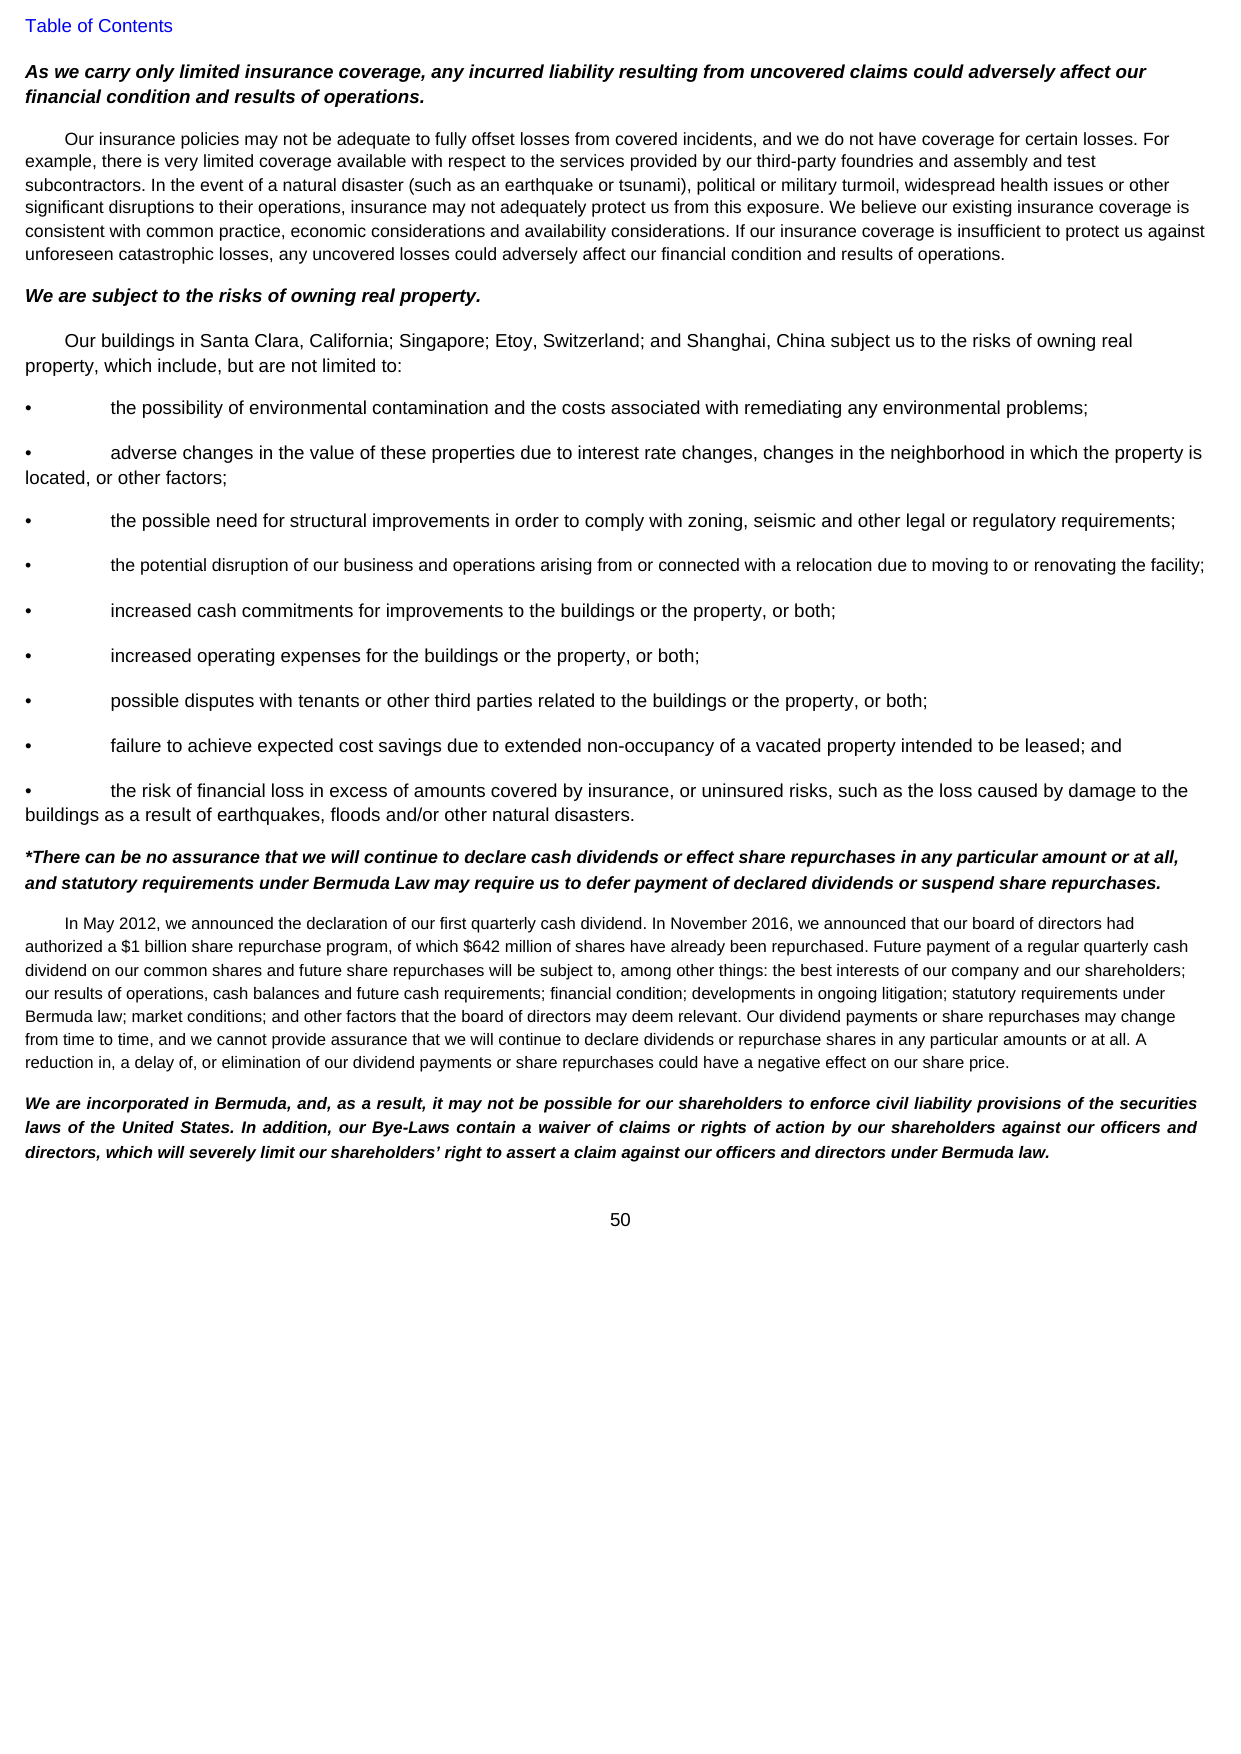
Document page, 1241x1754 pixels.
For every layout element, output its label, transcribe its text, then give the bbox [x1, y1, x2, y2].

text Our insurance policies may not be adequate to fully offset losses from covered incidents, and we do not have coverage for certain losses. For example, there is very limited coverage available with respect to the services provided by our third-party foundries and assembly and test subcontractors. In the event of a natural disaster (such as an earthquake or tsunami), political or military turmoil, widespread health issues or other significant disruptions to their operations, insurance may not adequately protect us from this exposure. We believe our existing insurance coverage is consistent with common practice, economic considerations and availability considerations. If our insurance coverage is insufficient to protect us against unforeseen catastrophic losses, any uncovered losses could adversely affect our financial condition and results of operations. [25, 128, 1215, 264]
text We are subject to the risks of owning real property. [25, 285, 1215, 306]
list increased operating expenses for the buildings or the property, or both; [25, 644, 1215, 666]
list possible disputes with tenants or other third parties related to the buildings or the property, or both; [25, 689, 1215, 711]
text *There can be no assurance that we will continue to declare cash dividends or effect share repurchases in any particular amount or at all, and statutory requirements under Bermuda Law may require us to defer payment of declared dividends or suspend share repurchases. [25, 847, 1197, 893]
text Our buildings in Santa Clara, California; Singapore; Etoy, Switzerland; and Shanghai, China subject us to the risks of owning real property, which include, but are not limited to: [25, 330, 1163, 376]
text We are incorporated in Bermuda, and, as a result, it may not be possible for our shareholders to enforce civil liability provisions of the securities laws of the United States. In addition, our Bye-Laws contain a waiver of claims or rights of action by our shareholders against our officers and directors, which will severely limit our shareholders’ right to assert a claim against our officers and directors under Bermuda law. [25, 1093, 1199, 1162]
text In May 2012, we announced the declaration of our first quarterly cash dividend. In November 2016, we announced that our board of directors had authorized a $1 billion share repurchase program, of which $642 million of shares have already been repurchased. Future payment of a regular quarterly cash dividend on our common shares and future share repurchases will be subject to, among other things: the best interests of our company and our shareholders; our results of operations, cash balances and future cash requirements; financial condition; developments in ongoing litigation; statutory requirements under Bermuda law; market conditions; and other factors that the board of directors may deem relevant. Our dividend payments or share repurchases may change from time to time, and we cannot provide assurance that we will continue to declare dividends or repurchase shares in any particular amounts or at all. A reduction in, a delay of, or elimination of our dividend payments or share repurchases could have a negative effect on our share price. [25, 914, 1207, 1072]
text Table of Contents [25, 14, 1215, 36]
list the potential disruption of our business and operations arising from or connected with a relocation due to moving to or renovating the facility; [25, 554, 1215, 575]
list the possibility of environmental contamination and the costs associated with remediating any environmental problems; [25, 397, 1215, 419]
list the possible need for structural improvements in order to comply with zoning, seismic and other legal or regulatory requirements; [25, 509, 1215, 531]
text As we carry only limited insurance coverage, any incurred liability resulting from uncovered claims could adversely affect our financial condition and results of operations. [25, 61, 1184, 107]
text 50 [25, 1209, 1215, 1230]
list adverse changes in the value of these properties due to interest rate changes, changes in the neighborhood in which the property is located, or other factors; [25, 442, 1215, 488]
list failure to achieve expected cost savings due to extended non-occupancy of a vacated property intended to be leased; and [25, 734, 1215, 756]
list increased cash commitments for improvements to the buildings or the property, or both; [25, 599, 1215, 621]
list the risk of financial loss in excess of amounts covered by insurance, or uninsured risks, such as the loss caused by damage to the buildings as a result of earthquakes, floods and/or other natural disasters. [25, 779, 1215, 826]
